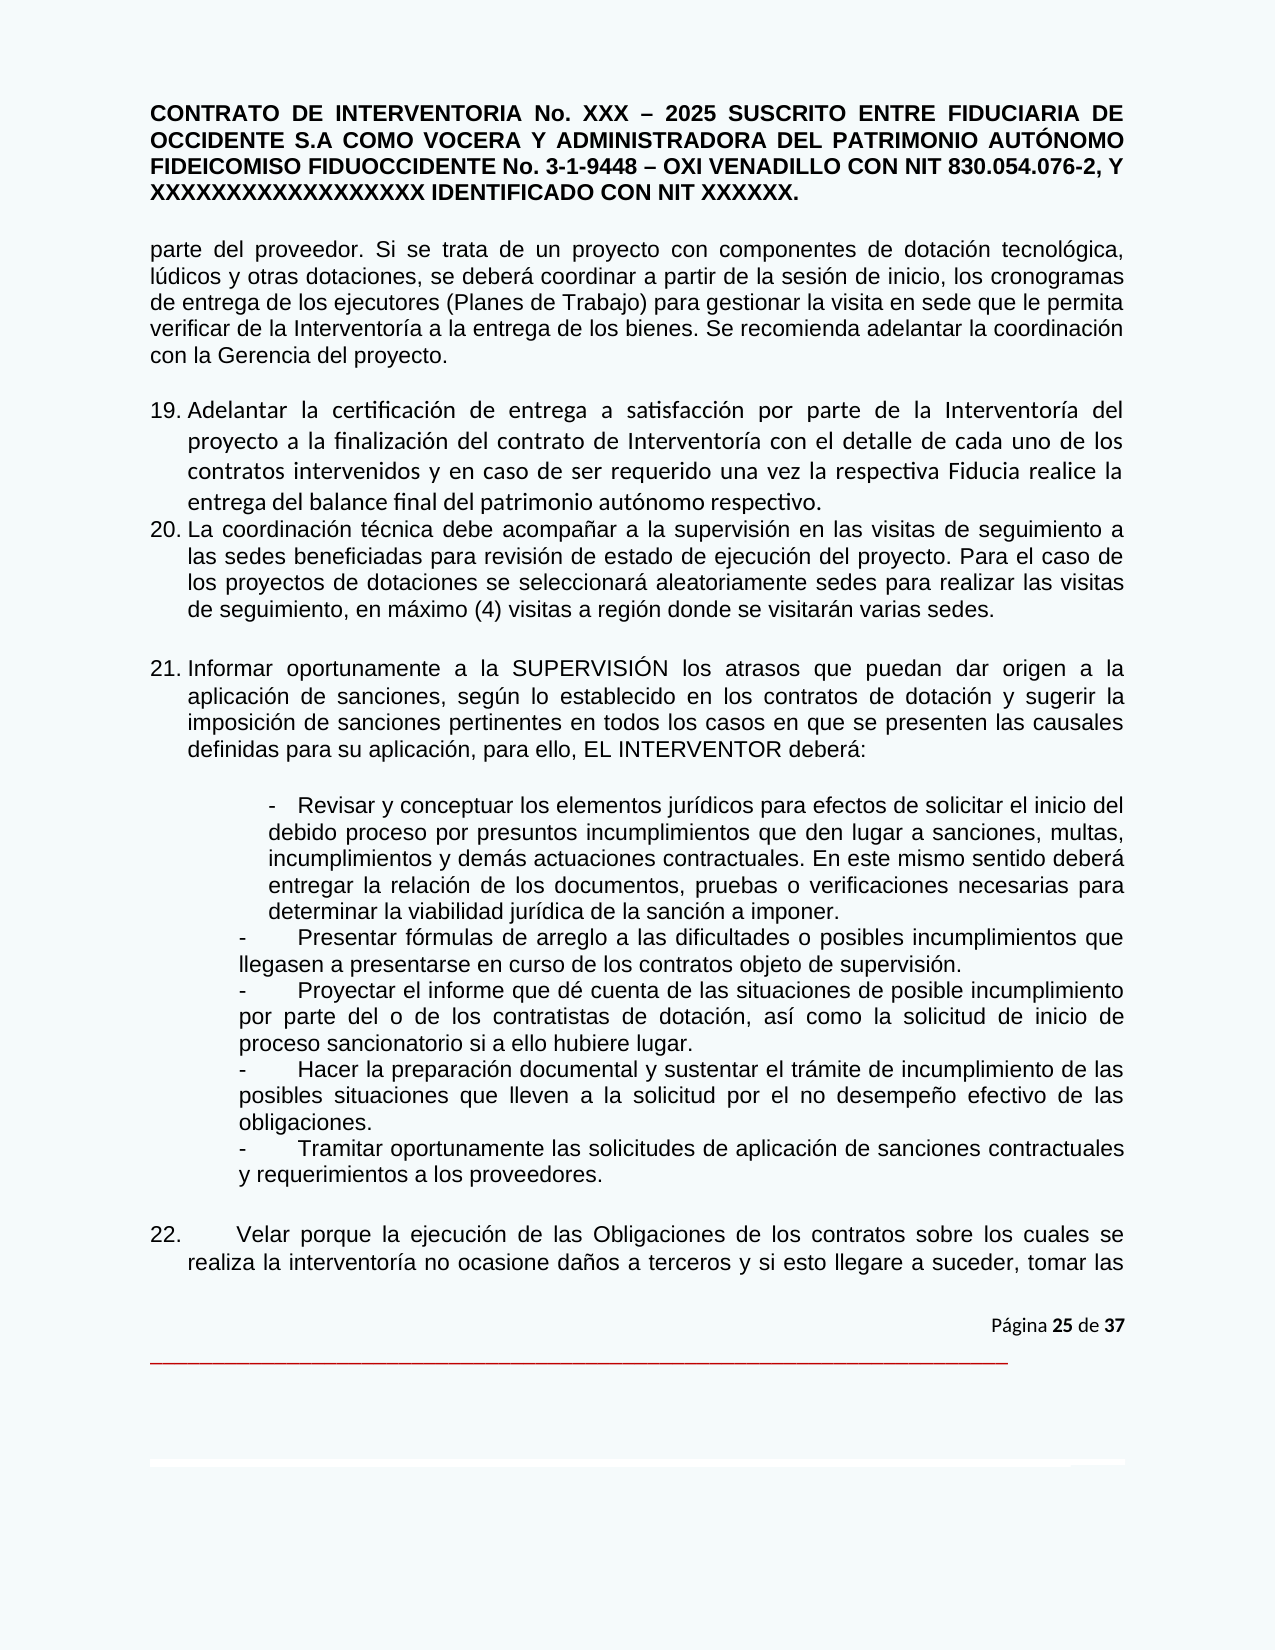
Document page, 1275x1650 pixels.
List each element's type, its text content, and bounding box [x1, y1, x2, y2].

picture [150, 1459, 1125, 1467]
